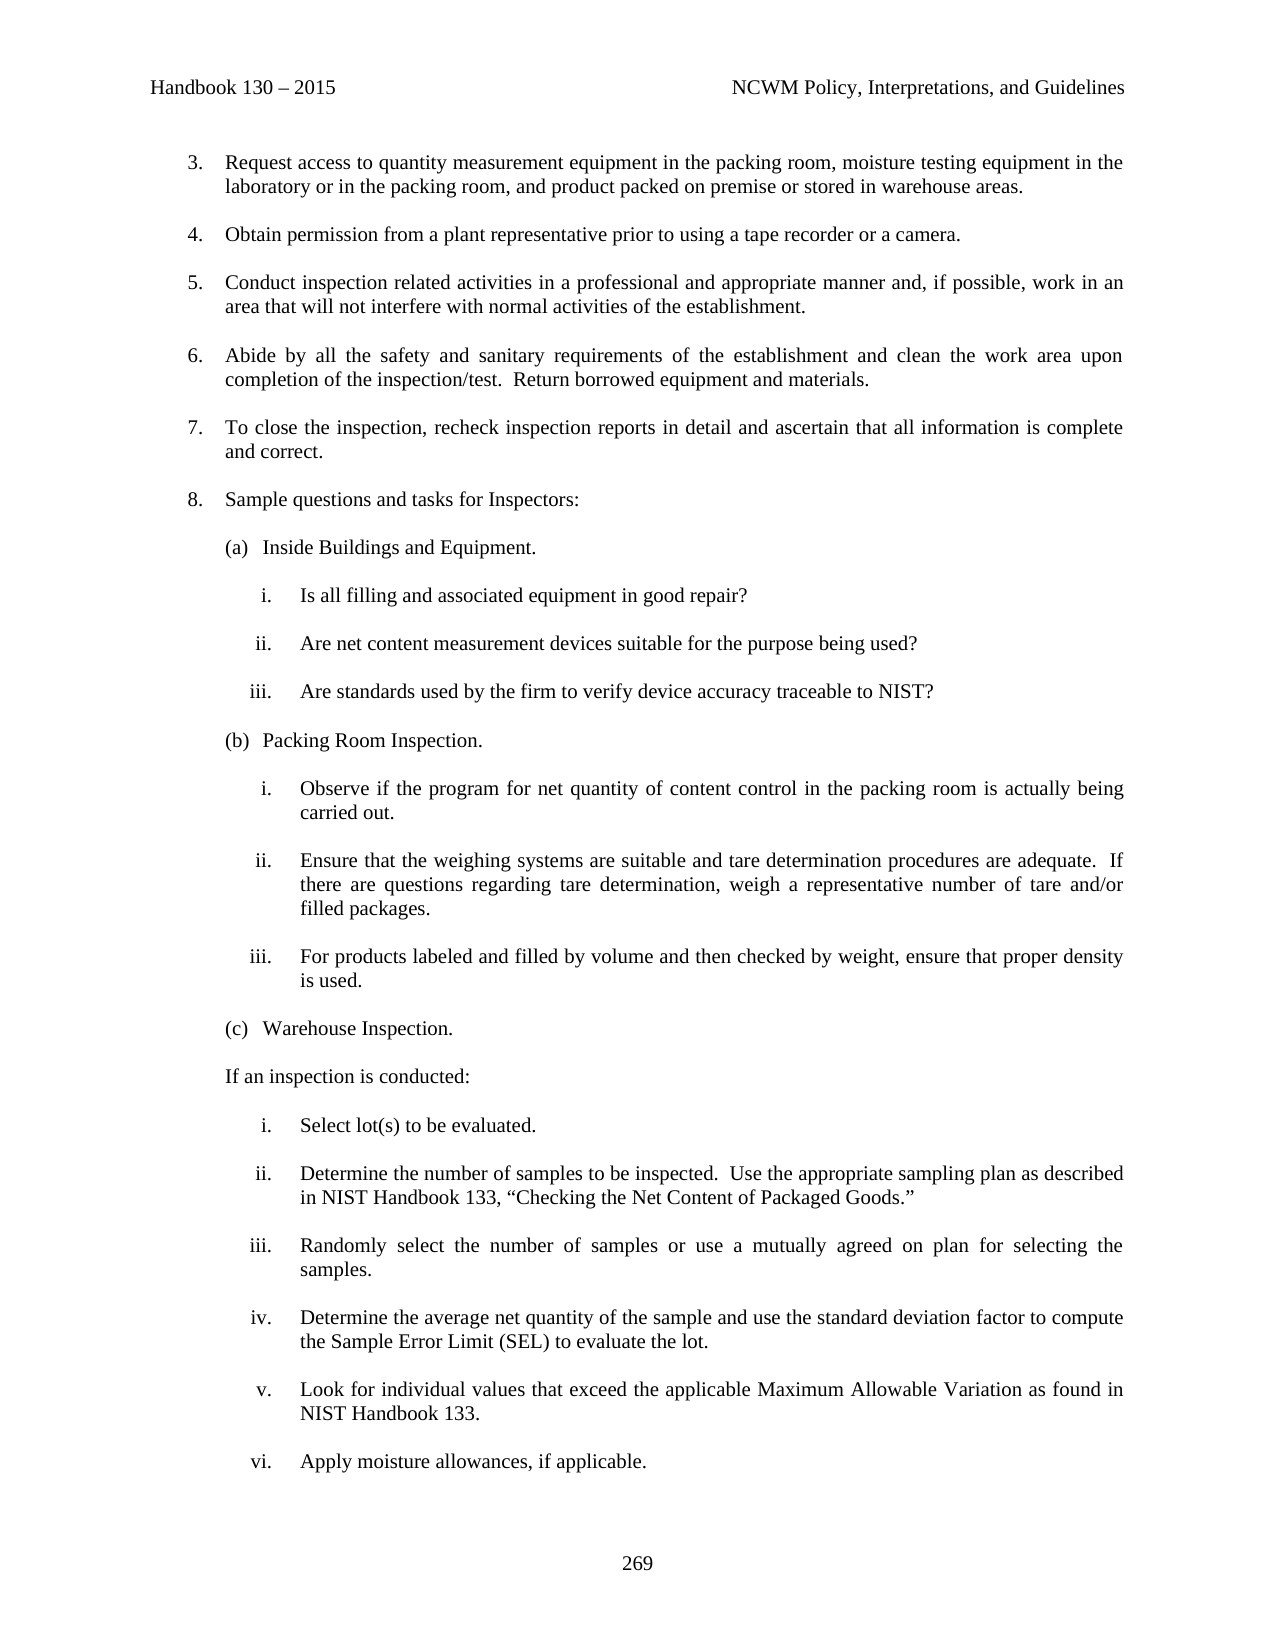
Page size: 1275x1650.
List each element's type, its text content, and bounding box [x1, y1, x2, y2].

text 6. Abide by all the safety and sanitary requirements of the establishment and clean the work area upon completion of the inspection/test. Return borrowed equipment and materials. [187, 342, 1125, 391]
text 4. Obtain permission from a plant representative prior to using a tape recorder or a camera. [187, 222, 1125, 246]
text If an inspection is conducted: [150, 1064, 1125, 1088]
list Is all filling and associated equipment in good repair? [272, 583, 1125, 607]
list Look for individual values that exceed the applicable Maximum Allowable Variation as found in NIST Handbook 133. [272, 1377, 1125, 1425]
text 7. To close the inspection, recheck inspection reports in detail and ascertain that all information is complete and correct. [187, 415, 1125, 463]
list For products labeled and filled by volume and then checked by weight, ensure that proper density is used. [272, 944, 1125, 992]
list Are standards used by the firm to verify device accuracy traceable to NIST? [272, 679, 1125, 703]
list Select lot(s) to be evaluated. [272, 1112, 1125, 1137]
text 5. Conduct inspection related activities in a professional and appropriate manner and, if possible, work in an area that will not interfere with normal activities of the establishment. [187, 270, 1125, 318]
text 8. Sample questions and tasks for Inspectors: [187, 487, 1125, 511]
list Packing Room Inspection. [225, 727, 1125, 752]
list Determine the number of samples to be inspected. Use the appropriate sampling plan as described in NIST Handbook 133, “Checking the Net Content of Packaged Goods.” [272, 1161, 1125, 1209]
list Randomly select the number of samples or use a mutually agreed on plan for selecting the samples. [272, 1233, 1125, 1281]
list Apply moisture allowances, if applicable. [272, 1449, 1125, 1473]
list Ensure that the weighing systems are suitable and tare determination procedures are adequate. If there are questions regarding tare determination, weigh a representative number of tare and/or filled packages. [272, 848, 1125, 920]
list Determine the average net quantity of the sample and use the standard deviation factor to compute the Sample Error Limit (SEL) to evaluate the lot. [272, 1305, 1125, 1353]
list Warehouse Inspection. [225, 1016, 1125, 1040]
list Are net content measurement devices suitable for the purpose being used? [272, 631, 1125, 655]
list Observe if the program for net quantity of content control in the packing room is actually being carried out. [272, 776, 1125, 824]
list Inside Buildings and Equipment. [225, 535, 1125, 559]
text 3. Request access to quantity measurement equipment in the packing room, moisture testing equipment in the laboratory or in the packing room, and product packed on premise or stored in warehouse areas. [187, 150, 1125, 198]
